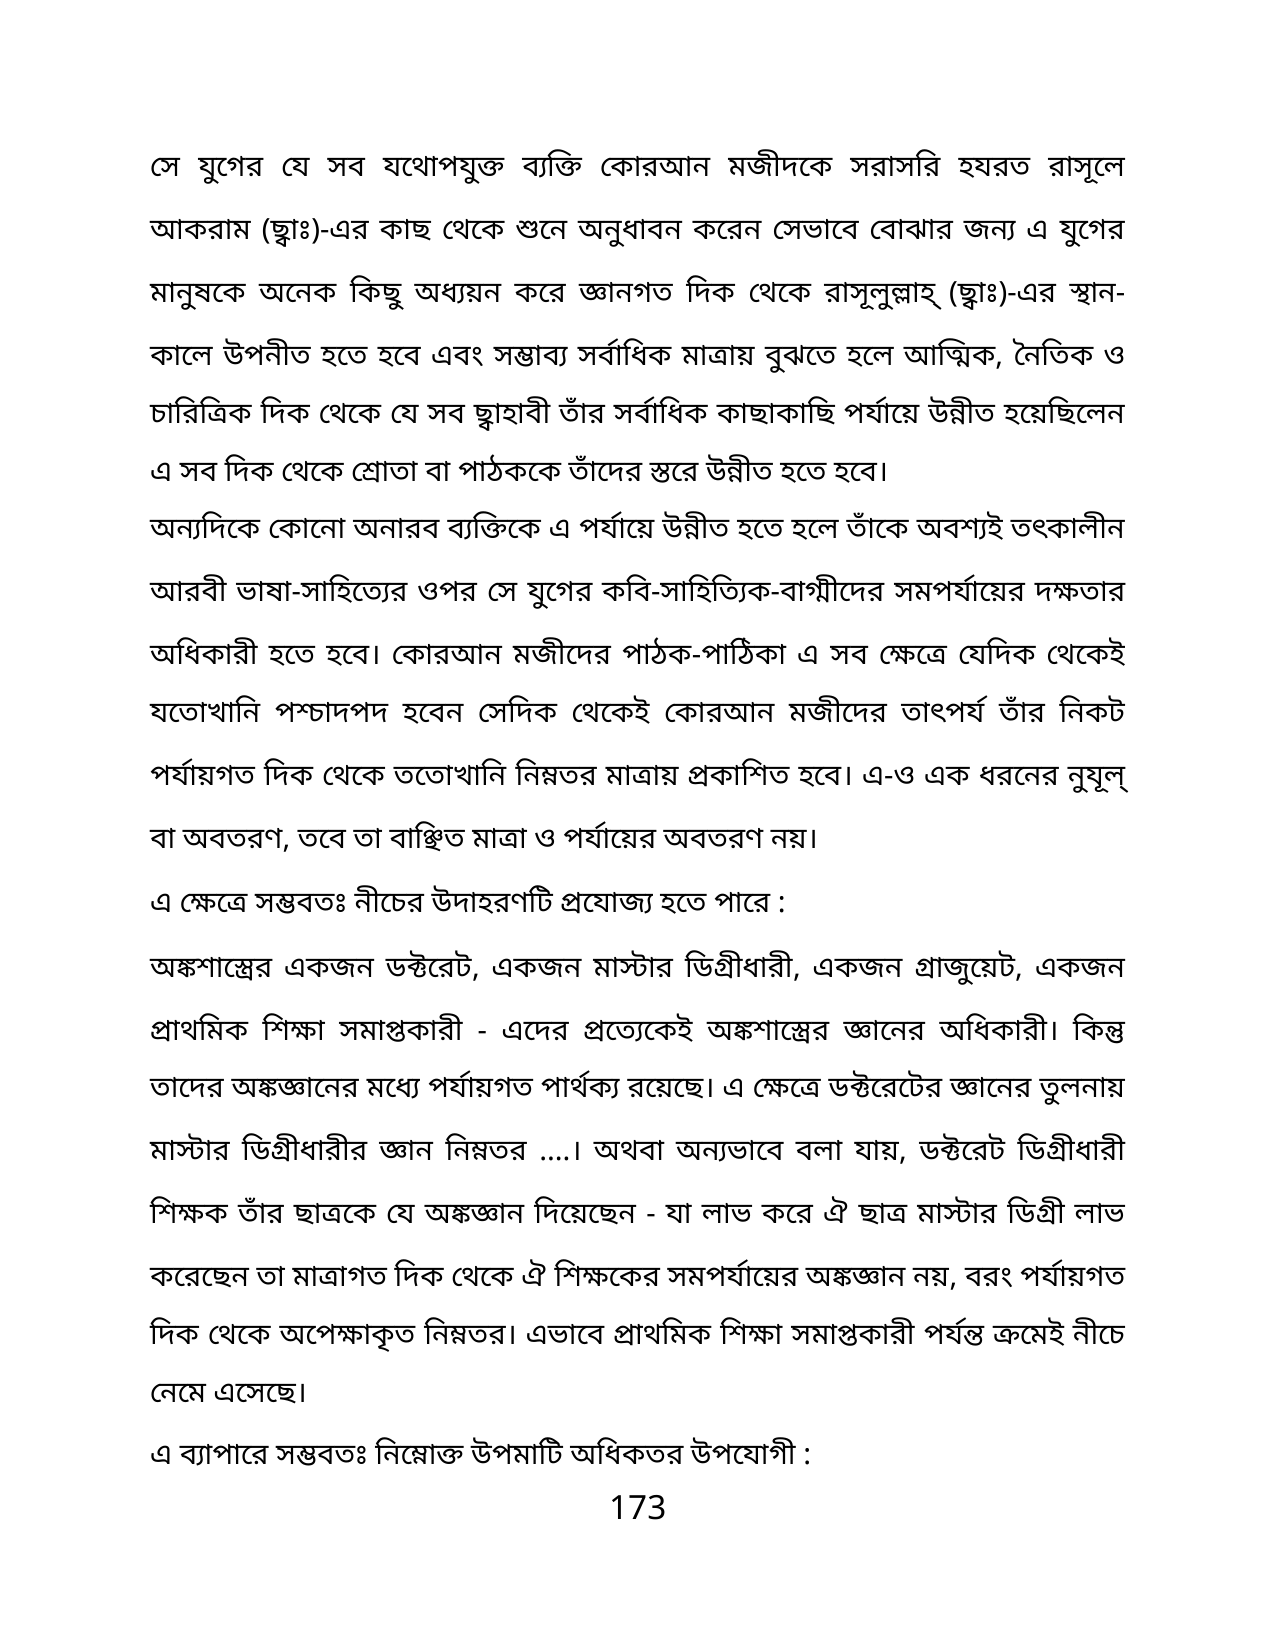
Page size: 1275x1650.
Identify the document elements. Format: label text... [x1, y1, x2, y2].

text এ ক্ষেত্রে সম্ভবতঃ নীচের উদাহরণটি প্রযোজ্য হতে পারে : [150, 881, 1125, 924]
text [150, 150, 1125, 493]
text অন্যদিকে কোনো অনারব ব্যক্তিকে এ পর্যায়ে উন্নীত হতে হলে তাঁকে অবশ্যই তৎকালীন আরবী ভাষা-সাহিত্যের ওপর সে যুগের কবি-সাহিত্যিক-বাগ্মীদের সমপর্যায়ের দক্ষতার অধিকারী হতে হবে। কোরআন মজীদের পাঠক-পাঠিকা এ সব ক্ষেত্রে যেদিক থেকেই যতোখানি পশ্চাদপদ হবেন সেদিক থেকেই কোরআন মজীদের তাৎপর্য তাঁর নিকট পর্যায়গত দিক থেকে ততোখানি নিম্নতর মাত্রায় প্রকাশিত হবে। এ-ও এক ধরনের নুযূল্ বা অবতরণ, তবে তা বাঞ্ছিত মাত্রা ও পর্যায়ের অবতরণ নয়। [150, 512, 1125, 860]
text এ ব্যাপারে সম্ভবতঃ নিম্নোক্ত উপমাটি অধিকতর উপযোগী : [150, 1433, 1125, 1476]
text অঙ্কশাস্ত্রের একজন ডক্টরেট, একজন মাস্টার ডিগ্রীধারী, একজন গ্রাজুয়েট, একজন প্রাথমিক শিক্ষা সমাপ্তকারী - এদের প্রত্যেকেই অঙ্কশাস্ত্রের জ্ঞানের অধিকারী। কিন্তু তাদের অঙ্কজ্ঞানের মধ্যে পর্যায়গত পার্থক্য রয়েছে। এ ক্ষেত্রে ডক্টরেটের জ্ঞানের তুলনায় মাস্টার ডিগ্রীধারীর জ্ঞান নিম্নতর ....। অথবা অন্যভাবে বলা যায়, ডক্টরেট ডিগ্রীধারী শিক্ষক তাঁর ছাত্রকে যে অঙ্কজ্ঞান দিয়েছেন - যা লাভ করে ঐ ছাত্র মাস্টার ডিগ্রী লাভ করেছেন তা মাত্রাগত দিক থেকে ঐ শিক্ষকের সমপর্যায়ের অঙ্কজ্ঞান নয়, বরং পর্যায়গত দিক থেকে অপেক্ষাকৃত নিম্নতর। এভাবে প্রাথমিক শিক্ষা সমাপ্তকারী পর্যন্ত ক্রমেই নীচে নেমে এসেছে। [150, 946, 1125, 1414]
